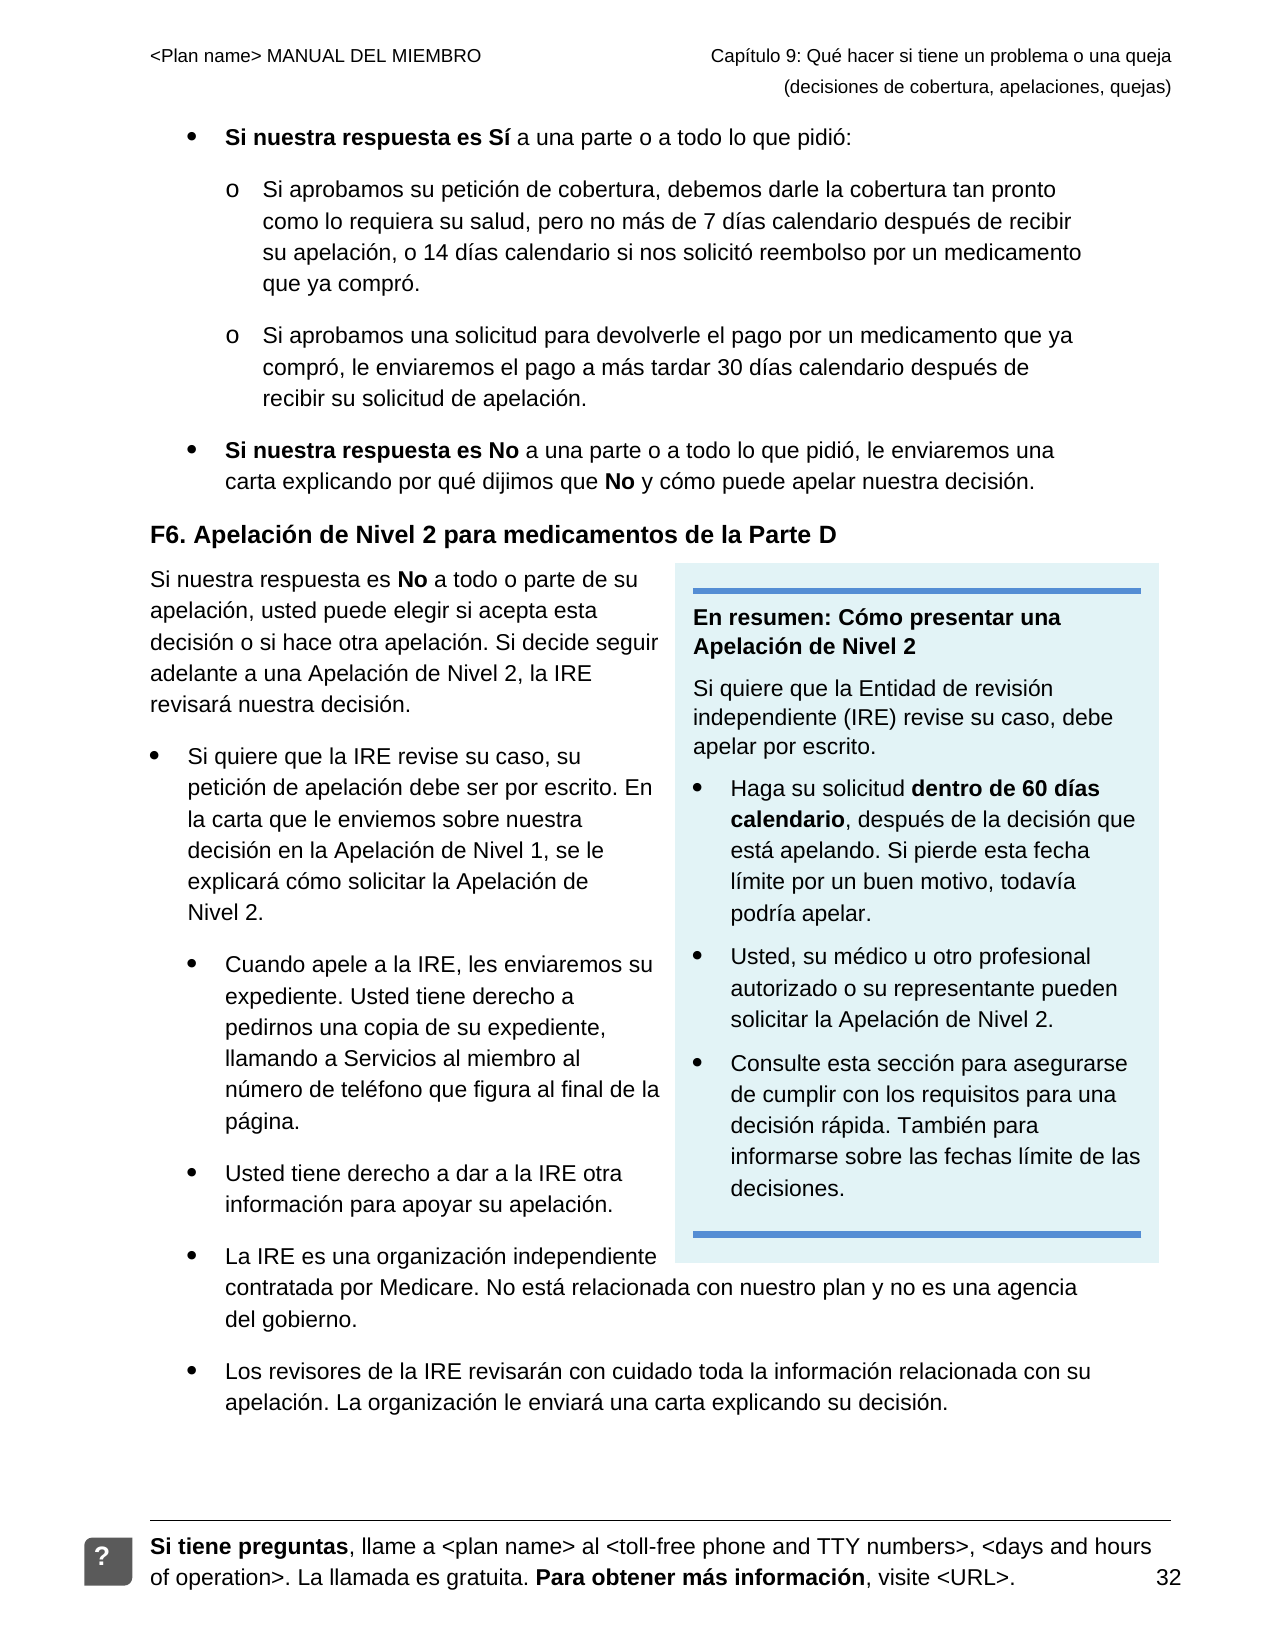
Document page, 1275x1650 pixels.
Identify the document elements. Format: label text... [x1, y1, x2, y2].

list Si nuestra respuesta es No a una parte o a todo lo que pidió, le enviaremos una carta explicando por qué dijimos que No y cómo puede apelar nuestra decisión. [187, 433, 1096, 496]
list Los revisores de la IRE revisarán con cuidado toda la información relacionada con su apelación. La organización le enviará una carta explicando su decisión. [187, 1354, 1096, 1417]
list Si aprobamos una solicitud para devolverle el pago por un medicamento que ya compró, le enviaremos el pago a más tardar 30 días calendario después de recibir su solicitud de apelación. [225, 319, 1096, 412]
list Si nuestra respuesta es Sí a una parte o a todo lo que pidió: [187, 121, 1096, 152]
list Usted tiene derecho a dar a la IRE otra información para apoyar su apelación. [187, 1156, 675, 1219]
list La IRE es una organización independiente contratada por Medicare. No está relacionada con nuestro plan y no es una agencia del gobierno. [187, 1239, 1096, 1333]
list Si quiere que la IRE revise su caso, su petición de apelación debe ser por escrito. En la carta que le enviemos sobre nuestra decisión en la Apelación de Nivel 1, se le explicará cómo solicitar la Apelación de Nivel 2. [150, 739, 675, 927]
list Si aprobamos su petición de cobertura, debemos darle la cobertura tan pronto como lo requiera su salud, pero no más de 7 días calendario después de recibir su apelación, o 14 días calendario si nos solicitó reembolso por un medicamento que ya compró. [225, 173, 1096, 298]
subtitle F6. Apelación de Nivel 2 para medicamentos de la Parte D [150, 517, 1096, 550]
table_header En resumen: Cómo presentar una Apelación de Nivel 2 Si quiere que la Entidad de revisión independiente (IRE) revise su caso, debe apelar por escrito. Haga su solicitud dentro de 60 días calendario, después de la decisión que está apelando. Si pierde esta fecha límite por un buen motivo, todavía podría apelar. Usted, su médico u otro profesional autorizado o su representante pueden solicitar la Apelación de Nivel 2. Consulte esta sección para asegurarse de cumplir con los requisitos para una decisión rápida. También para informarse sobre las fechas límite de las decisiones. [688, 575, 1146, 1250]
text Si nuestra respuesta es No a todo o parte de su apelación, usted puede elegir si acepta esta decisión o si hace otra apelación. Si decide seguir adelante a una Apelación de Nivel 2, la IRE revisará nuestra decisión. [150, 562, 687, 719]
list Cuando apele a la IRE, les enviaremos su expediente. Usted tiene derecho a pedirnos una copia de su expediente, llamando a Servicios al miembro al número de teléfono que figura al final de la página. [187, 948, 675, 1135]
